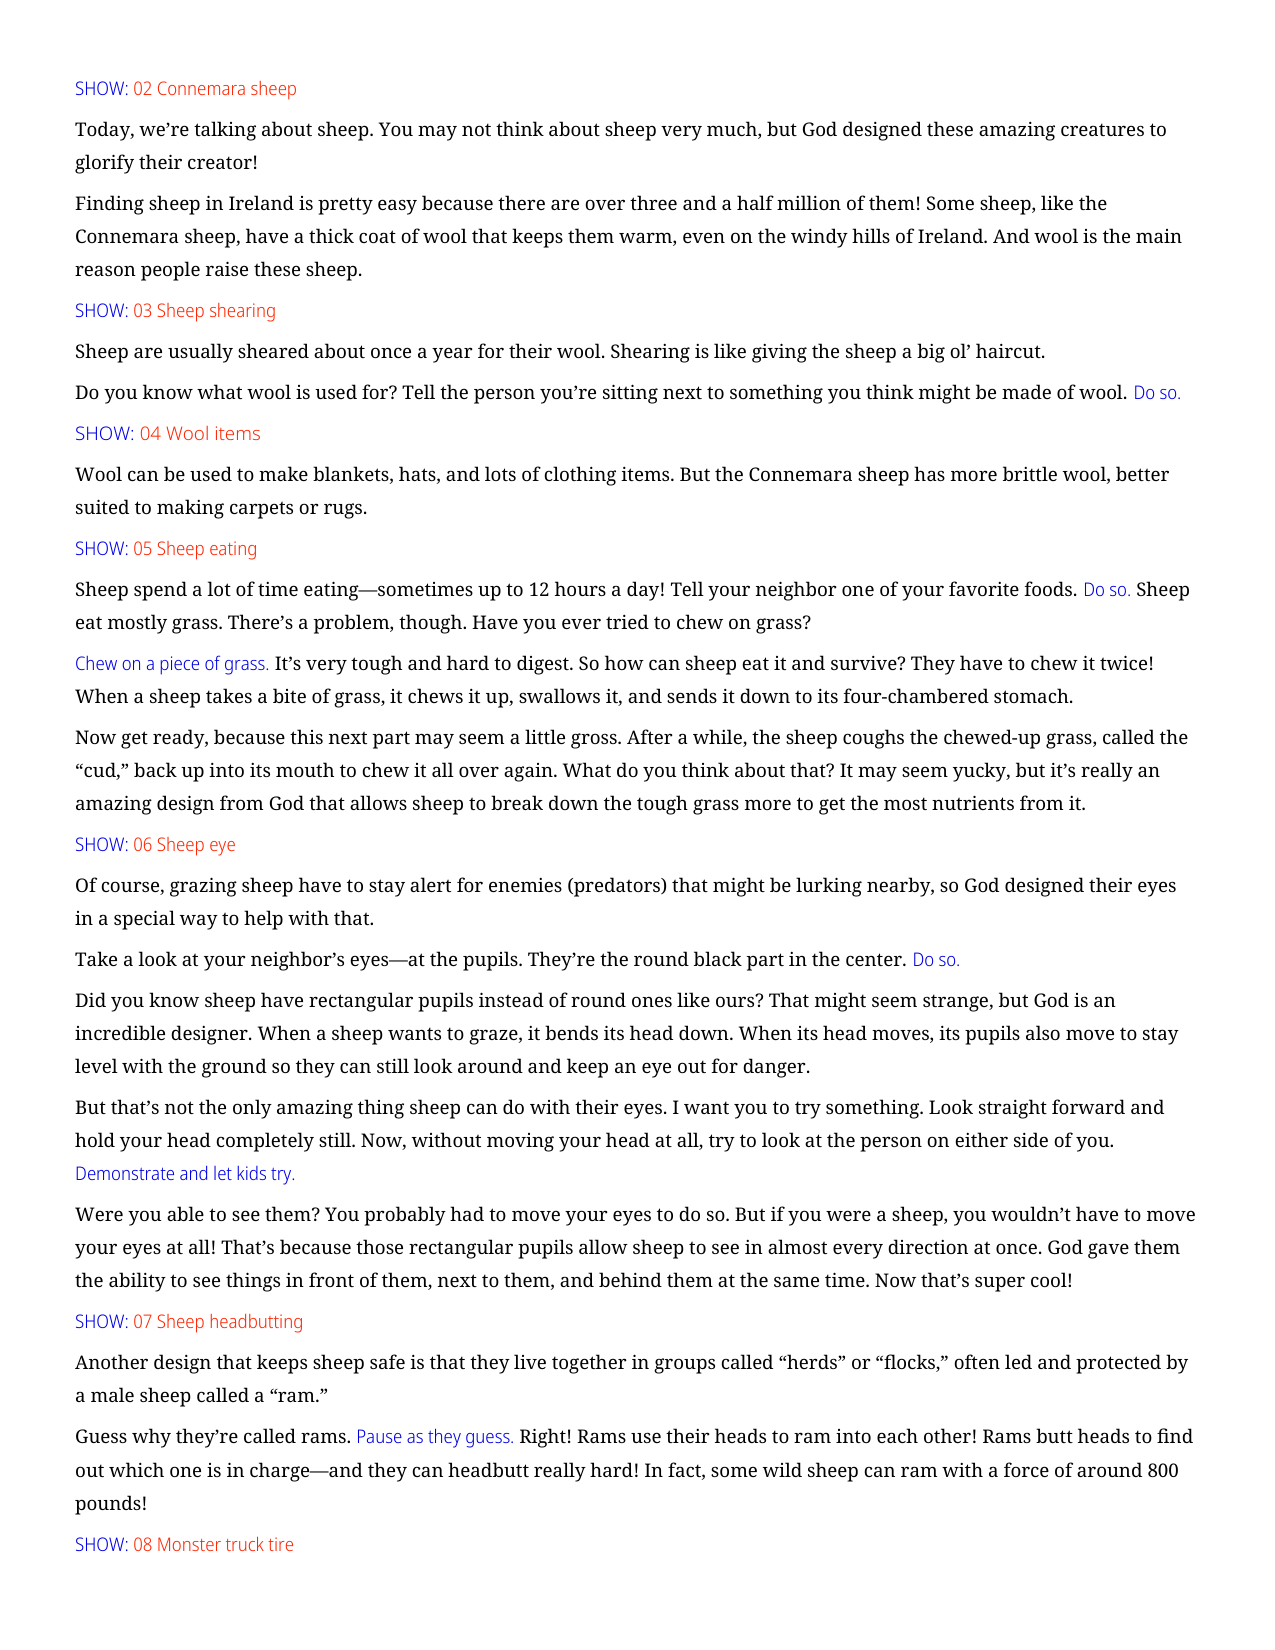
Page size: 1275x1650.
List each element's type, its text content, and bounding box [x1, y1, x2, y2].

text Sheep are usually sheared about once a year for their wool. Shearing is like giving the sheep a big ol’ haircut. [75, 338, 1200, 364]
text But that’s not the only amazing thing sheep can do with their eyes. I want you to try something. Look straight forward and hold your head completely still. Now, without moving your head at all, try to look at the person on either side of you. Demonstrate and let kids try. [75, 1094, 1200, 1186]
text Today, we’re talking about sheep. You may not think about sheep very much, but God designed these amazing creatures to glorify their creator! [75, 116, 1200, 174]
text Another design that keeps sheep safe is that they live together in groups called “herds” or “flocks,” often led and protected by a male sheep called a “ram.” [75, 1350, 1200, 1408]
text Wool can be used to make blankets, hats, and lots of clothing items. But the Connemara sheep has more brittle wool, better suited to making carpets or rugs. [75, 461, 1200, 519]
text SHOW: 07 Sheep headbutting [75, 1309, 1200, 1334]
text Of course, grazing sheep have to stay alert for enemies (predators) that might be lurking nearby, so God designed their eyes in a special way to help with that. [75, 872, 1200, 931]
text Take a look at your neighbor’s eyes—at the pupils. They’re the round black part in the center. Do so. [75, 946, 1200, 972]
text Were you able to see them? You probably had to move your eyes to do so. But if you were a sheep, you wouldn’t have to move your eyes at all! That’s because those rectangular pupils allow sheep to see in almost every direction at once. God gave them the ability to see things in front of them, next to them, and behind them at the same time. Now that’s super cool! [75, 1202, 1200, 1293]
text Finding sheep in Ireland is pretty easy because there are over three and a half million of them! Some sheep, like the Connemara sheep, have a thick coat of wool that keeps them warm, even on the windy hills of Ireland. And wool is the main reason people raise these sheep. [75, 190, 1200, 282]
text SHOW: 05 Sheep eating [75, 535, 1200, 561]
text SHOW: 06 Sheep eye [75, 831, 1200, 857]
text Do you know what wool is used for? Tell the person you’re sitting next to something you think might be made of wool. Do so. [75, 379, 1200, 404]
text SHOW: 02 Connemara sheep [75, 75, 1200, 101]
text Sheep spend a lot of time eating—sometimes up to 12 hours a day! Tell your neighbor one of your favorite foods. Do so. Sheep eat mostly grass. There’s a problem, though. Have you ever tried to chew on grass? [75, 576, 1200, 634]
text SHOW: 08 Monster truck tire [75, 1531, 1200, 1556]
text SHOW: 04 Wool items [75, 420, 1200, 446]
text SHOW: 03 Sheep shearing [75, 297, 1200, 323]
text Guess why they’re called rams. Pause as they guess. Right! Rams use their heads to ram into each other! Rams butt heads to find out which one is in charge—and they can headbutt really hard! In fact, some wild sheep can ram with a force of around 800 pounds! [75, 1424, 1200, 1516]
text Now get ready, because this next part may seem a little gross. After a while, the sheep coughs the chewed-up grass, called the “cud,” back up into its mouth to chew it all over again. What do you think about that? It may seem yucky, but it’s really an amazing design from God that allows sheep to break down the tough grass more to get the most nutrients from it. [75, 724, 1200, 816]
text Chew on a piece of grass. It’s very tough and hard to digest. So how can sheep eat it and survive? They have to chew it twice! When a sheep takes a bite of grass, it chews it up, swallows it, and sends it down to its four-chambered stomach. [75, 650, 1200, 709]
text Did you know sheep have rectangular pupils instead of round ones like ours? That might seem strange, but God is an incredible designer. When a sheep wants to graze, it bends its head down. When its head moves, its pupils also move to stay level with the ground so they can still look around and keep an eye out for danger. [75, 987, 1200, 1079]
